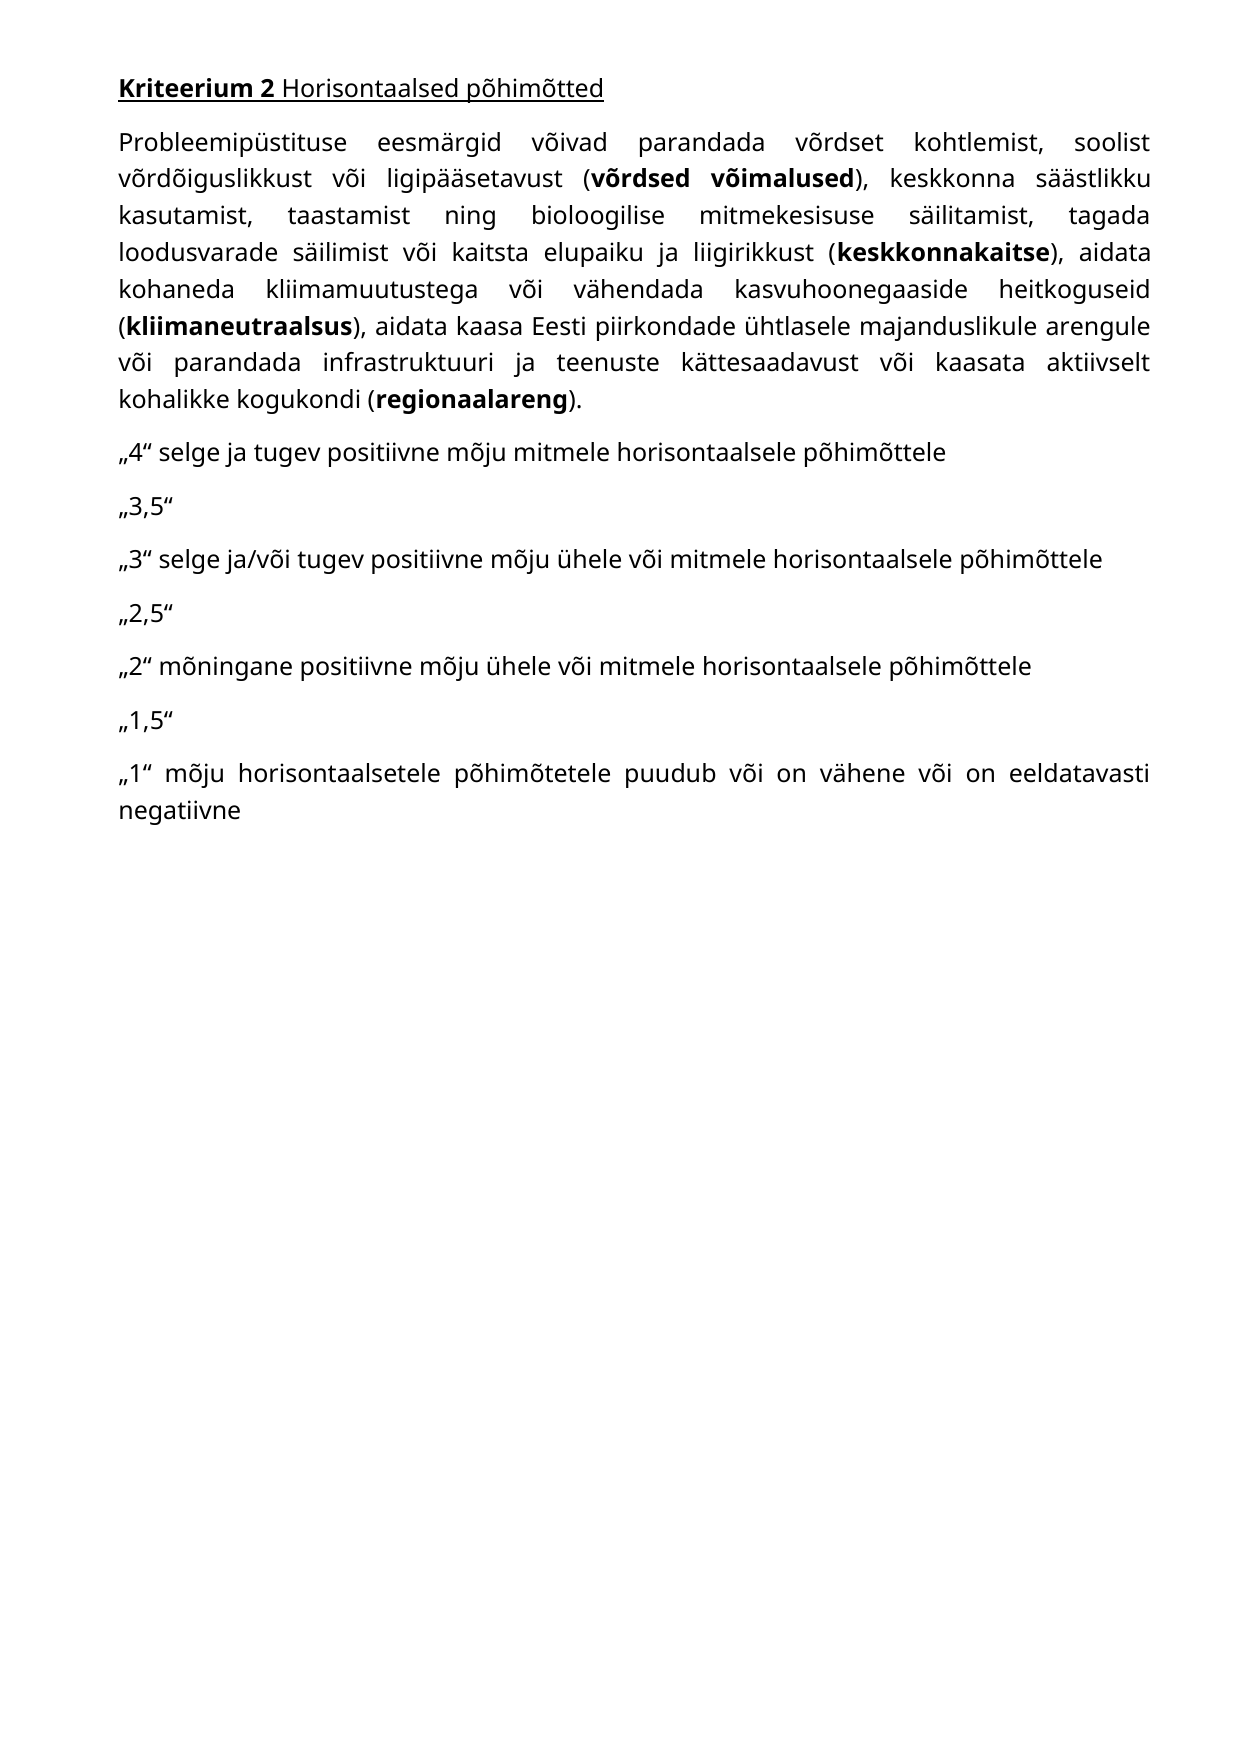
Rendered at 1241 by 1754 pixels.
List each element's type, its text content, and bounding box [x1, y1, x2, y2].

text „4“ selge ja tugev positiivne mõju mitmele horisontaalsele põhimõttele [118, 435, 1152, 469]
text „2“ mõningane positiivne mõju ühele või mitmele horisontaalsele põhimõttele [118, 649, 1152, 683]
text Kriteerium 2 Horisontaalsed põhimõtted [118, 71, 1152, 105]
text Probleemipüstituse eesmärgid võivad parandada võrdset kohtlemist, soolist võrdõiguslikkust või ligipääsetavust (võrdsed võimalused), keskkonna säästlikku kasutamist, taastamist ning bioloogilise mitmekesisuse säilitamist, tagada loodusvarade säilimist või kaitsta elupaiku ja liigirikkust (keskkonnakaitse), aidata kohaneda kliimamuutustega või vähendada kasvuhoonegaaside heitkoguseid (kliimaneutraalsus), aidata kaasa Eesti piirkondade ühtlasele majanduslikule arengule või parandada infrastruktuuri ja teenuste kättesaadavust või kaasata aktiivselt kohalikke kogukondi (regionaalareng). [118, 124, 1152, 416]
text „1“ mõju horisontaalsetele põhimõtetele puudub või on vähene või on eeldatavasti negatiivne [118, 756, 1152, 827]
text „1,5“ [118, 702, 1152, 736]
text „2,5“ [118, 595, 1152, 629]
text „3“ selge ja/või tugev positiivne mõju ühele või mitmele horisontaalsele põhimõttele [118, 542, 1152, 576]
text „3,5“ [118, 488, 1152, 523]
